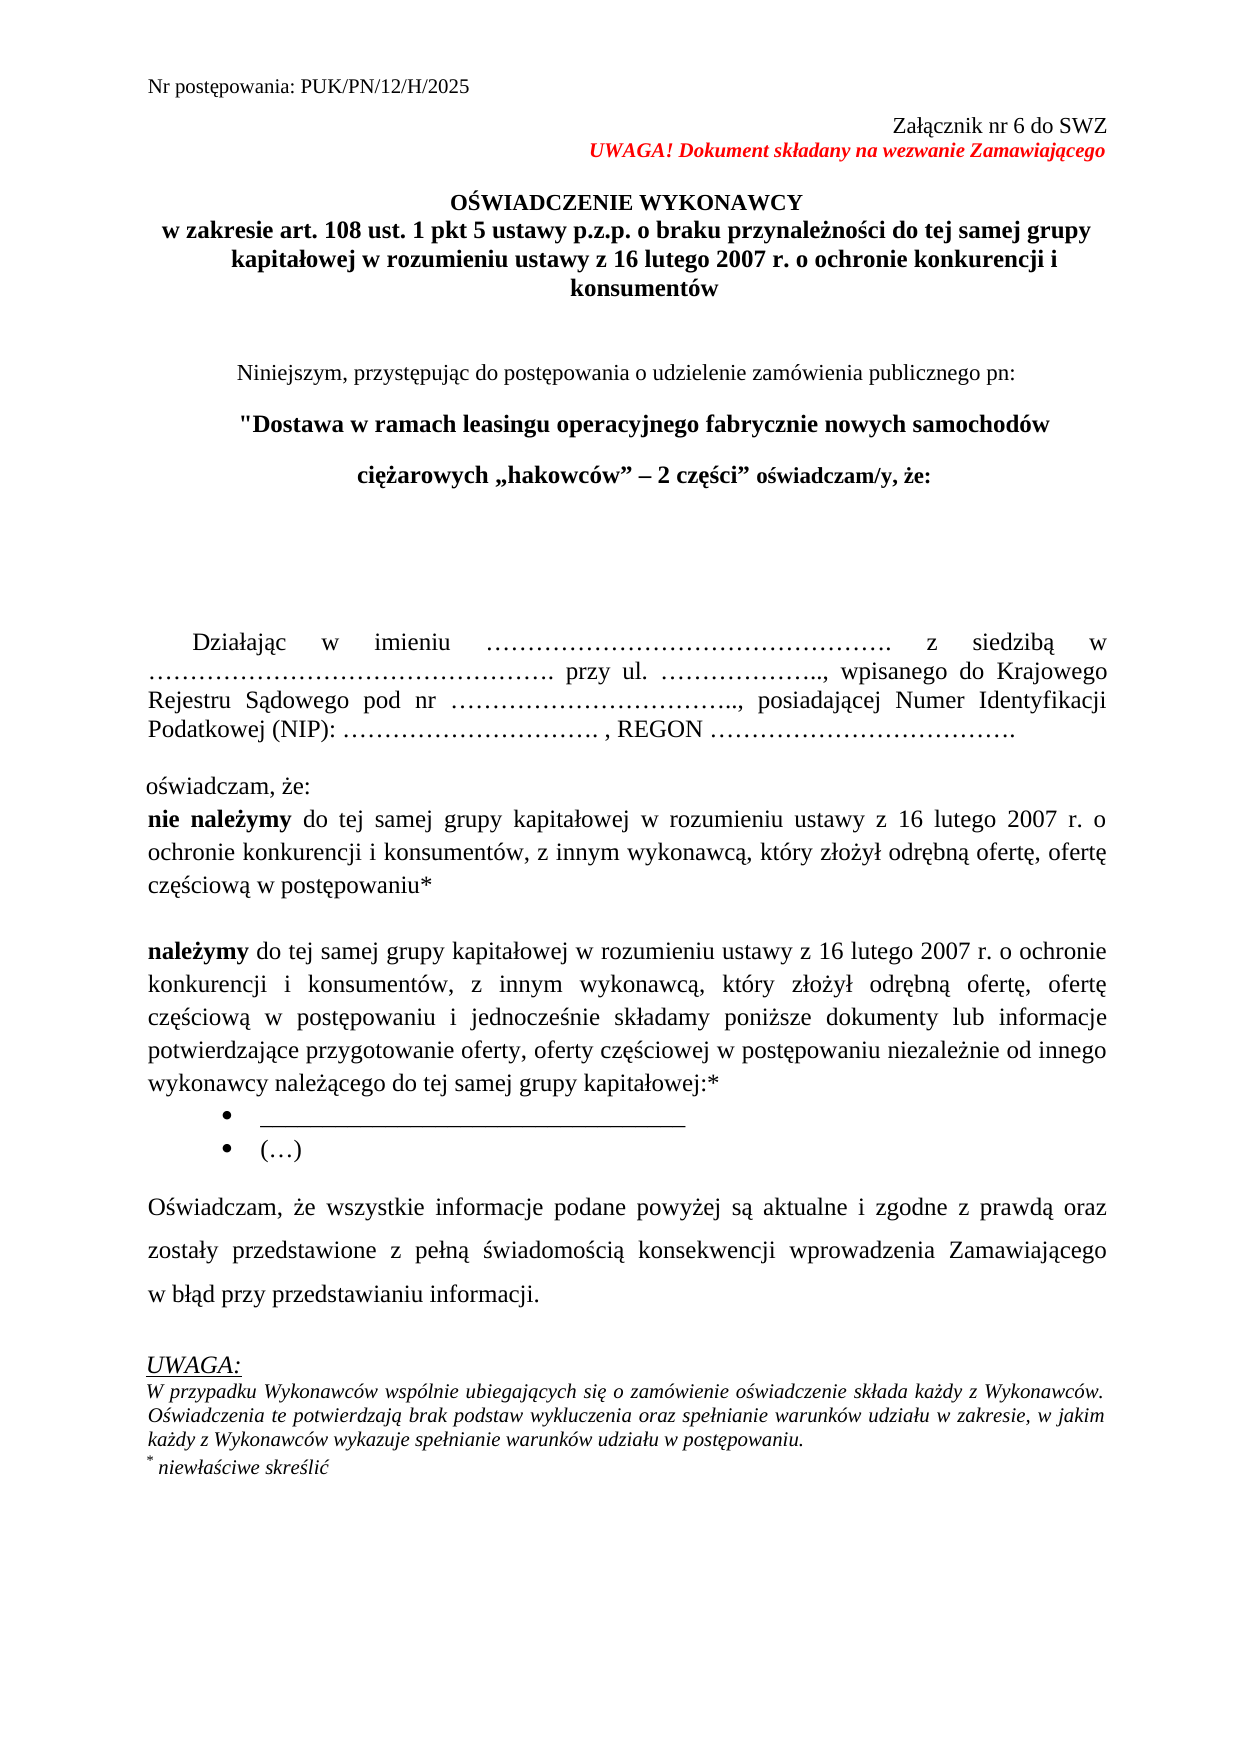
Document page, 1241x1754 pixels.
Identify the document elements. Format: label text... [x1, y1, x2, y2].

list __________________________________ [223, 1101, 1107, 1130]
text OŚWIADCZENIE WYKONAWCY [146, 189, 1107, 215]
text UWAGA: [146, 1351, 1107, 1379]
text Niniejszym, przystępując do postępowania o udzielenie zamówienia publicznego pn: "Dostawa w ramach leasingu operacyjnego fabrycznie nowych samochodów ciężarowych „hakowców” – 2 części” oświadczam/y, że: [146, 359, 1107, 489]
list (…) [223, 1134, 1107, 1163]
text UWAGA! Dokument składany na wezwanie Zamawiającego [146, 138, 1107, 162]
text Załącznik nr 6 do SWZ [146, 112, 1107, 138]
text nie należymy do tej samej grupy kapitałowej w rozumieniu ustawy z 16 lutego 2007 r. o ochronie konkurencji i konsumentów, z innym wykonawcą, który złożył odrębną ofertę, ofertę częściową w postępowaniu* [148, 804, 1107, 899]
text oświadczam, że: [146, 771, 1107, 800]
text W przypadku Wykonawców wspólnie ubiegających się o zamówienie oświadczenie składa każdy z Wykonawców. Oświadczenia te potwierdzają brak podstaw wykluczenia oraz spełnianie warunków udziału w zakresie, w jakim każdy z Wykonawców wykazuje spełnianie warunków udziału w postępowaniu. [146, 1379, 1107, 1451]
text * niewłaściwe skreślić [146, 1451, 1107, 1480]
text Oświadczam, że wszystkie informacje podane powyżej są aktualne i zgodne z prawdą oraz zostały przedstawione z pełną świadomością konsekwencji wprowadzenia Zamawiającego w błąd przy przedstawianiu informacji. [148, 1192, 1107, 1307]
text Działając w imieniu …………………………………………. z siedzibą w …………………………………………. przy ul. ……………….., wpisanego do Krajowego Rejestru Sądowego pod nr …………………………….., posiadającej Numer Identyfikacji Podatkowej (NIP): …………………………. , REGON ………………………………. [148, 627, 1107, 742]
text należymy do tej samej grupy kapitałowej w rozumieniu ustawy z 16 lutego 2007 r. o ochronie konkurencji i konsumentów, z innym wykonawcą, który złożył odrębną ofertę, ofertę częściową w postępowaniu i jednocześnie składamy poniższe dokumenty lub informacje potwierdzające przygotowanie oferty, oferty częściowej w postępowaniu niezależnie od innego wykonawcy należącego do tej samej grupy kapitałowej:* [148, 936, 1107, 1097]
text w zakresie art. 108 ust. 1 pkt 5 ustawy p.z.p. o braku przynależności do tej samej grupy kapitałowej w rozumieniu ustawy z 16 lutego 2007 r. o ochronie konkurencji i konsumentów [146, 215, 1107, 301]
